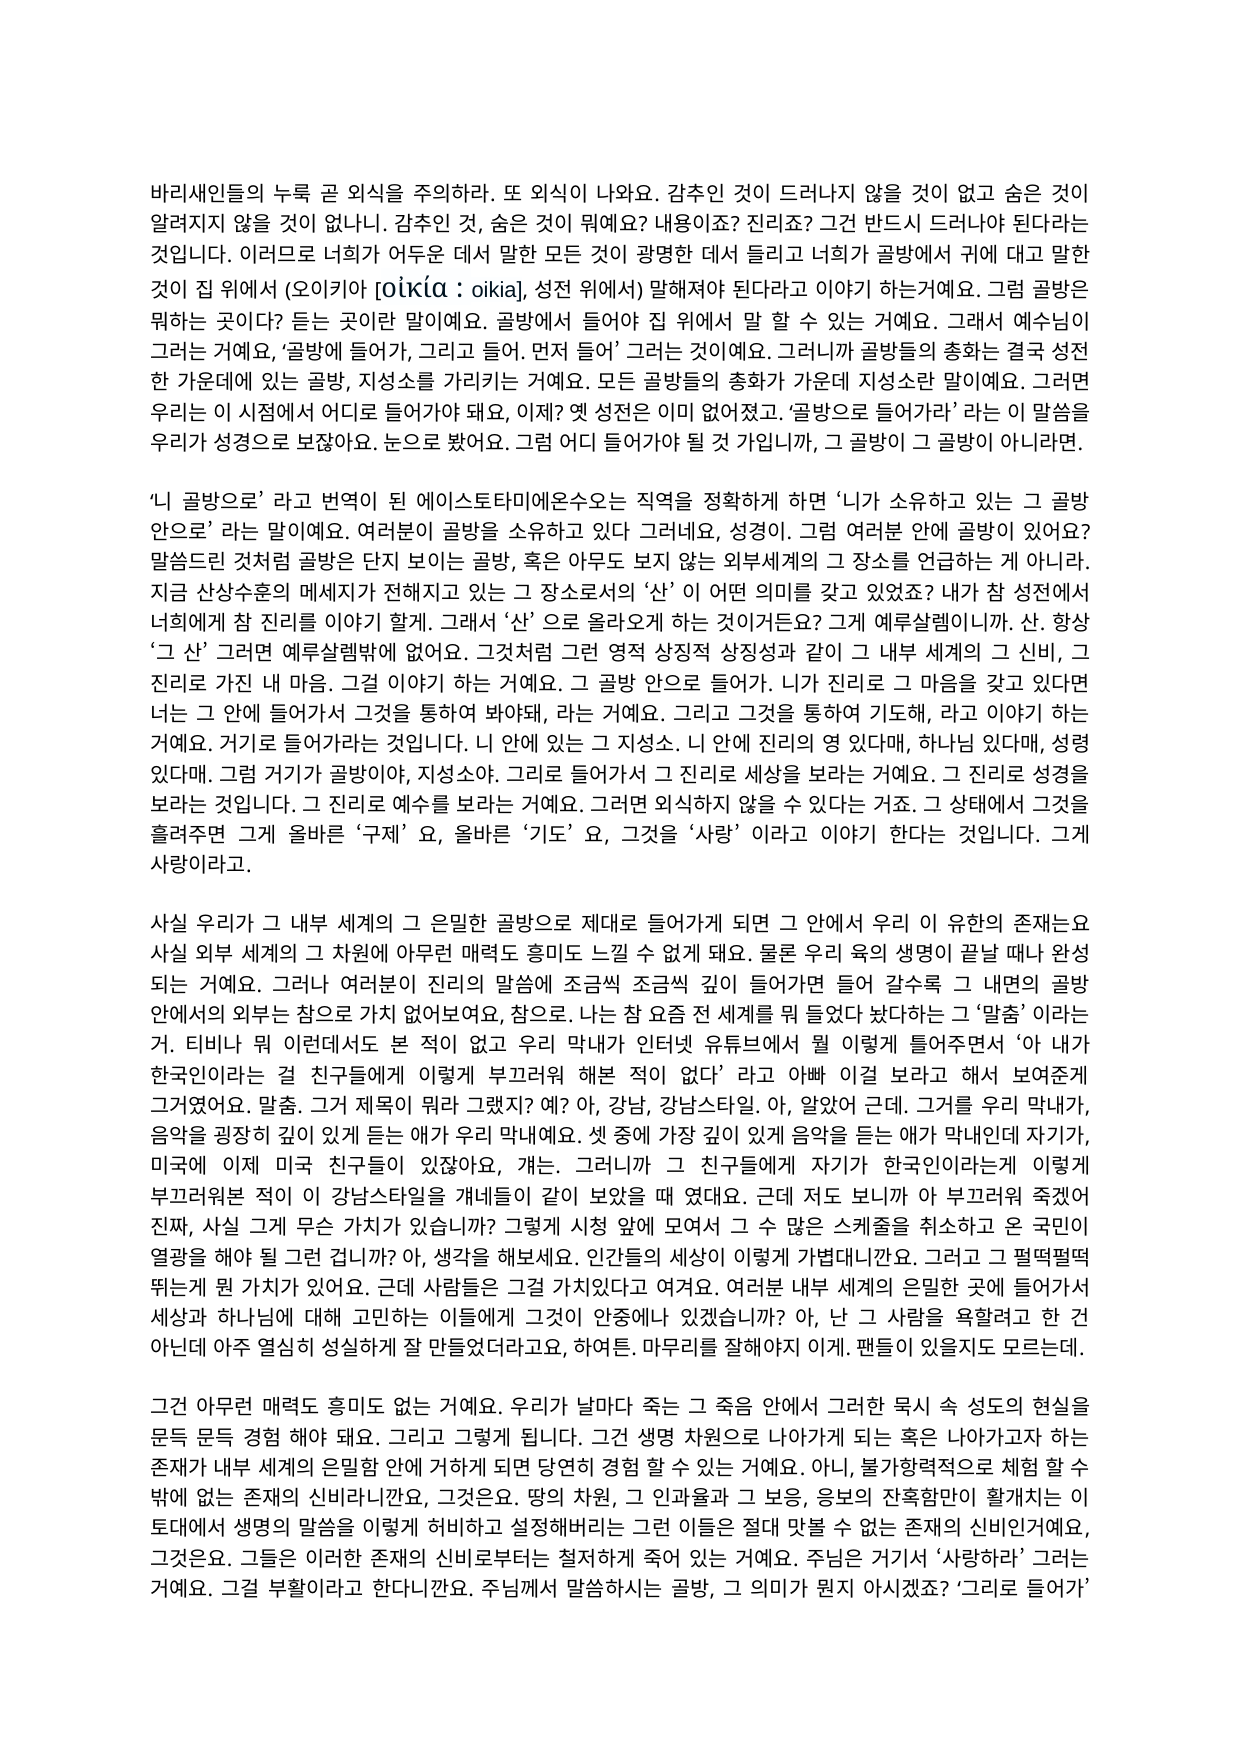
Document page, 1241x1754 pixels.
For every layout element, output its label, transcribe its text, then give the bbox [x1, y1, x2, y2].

text 사실 우리가 그 내부 세계의 그 은밀한 골방으로 제대로 들어가게 되면 그 안에서 우리 이 유한의 존재는요 사실 외부 세계의 그 차원에 아무런 매력도 흥미도 느낄 수 없게 돼요. 물론 우리 육의 생명이 끝날 때나 완성 되는 거예요. 그러나 여러분이 진리의 말씀에 조금씩 조금씩 깊이 들어가면 들어 갈수록 그 내면의 골방 안에서의 외부는 참으로 가치 없어보여요, 참으로. 나는 참 요즘 전 세계를 뭐 들었다 놨다하는 그 ‘말춤’ 이라는 거. 티비나 뭐 이런데서도 본 적이 없고 우리 막내가 인터넷 유튜브에서 뭘 이렇게 틀어주면서 ‘아 내가 한국인이라는 걸 친구들에게 이렇게 부끄러워 해본 적이 없다’ 라고 아빠 이걸 보라고 해서 보여준게 그거였어요. 말춤. 그거 제목이 뭐라 그랬지? 예? 아, 강남, 강남스타일. 아, 알았어 근데. 그거를 우리 막내가, 음악을 굉장히 깊이 있게 듣는 애가 우리 막내예요. 셋 중에 가장 깊이 있게 음악을 듣는 애가 막내인데 자기가, 미국에 이제 미국 친구들이 있잖아요, 걔는. 그러니까 그 친구들에게 자기가 한국인이라는게 이렇게 부끄러워본 적이 이 강남스타일을 걔네들이 같이 보았을 때 였대요. 근데 저도 보니까 아 부끄러워 죽겠어 진짜, 사실 그게 무슨 가치가 있습니까? 그렇게 시청 앞에 모여서 그 수 많은 스케줄을 취소하고 온 국민이 열광을 해야 될 그런 겁니까? 아, 생각을 해보세요. 인간들의 세상이 이렇게 가볍대니깐요. 그러고 그 펄떡펄떡 뛰는게 뭔 가치가 있어요. 근데 사람들은 그걸 가치있다고 여겨요. 여러분 내부 세계의 은밀한 곳에 들어가서 세상과 하나님에 대해 고민하는 이들에게 그것이 안중에나 있겠습니까? 아, 난 그 사람을 욕할려고 한 건 아닌데 아주 열심히 성실하게 잘 만들었더라고요, 하여튼. 마무리를 잘해야지 이게. 팬들이 있을지도 모르는데. [150, 907, 1090, 1362]
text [150, 177, 1090, 457]
text ‘니 골방으로’ 라고 번역이 된 에이스토타미에온수오는 직역을 정확하게 하면 ‘니가 소유하고 있는 그 골방 안으로’ 라는 말이예요. 여러분이 골방을 소유하고 있다 그러네요, 성경이. 그럼 여러분 안에 골방이 있어요? 말씀드린 것처럼 골방은 단지 보이는 골방, 혹은 아무도 보지 않는 외부세계의 그 장소를 언급하는 게 아니라. 지금 산상수훈의 메세지가 전해지고 있는 그 장소로서의 ‘산’ 이 어떤 의미를 갖고 있었죠? 내가 참 성전에서 너희에게 참 진리를 이야기 할게. 그래서 ‘산’ 으로 올라오게 하는 것이거든요? 그게 예루살렘이니까. 산. 항상 ‘그 산’ 그러면 예루살렘밖에 없어요. 그것처럼 그런 영적 상징적 상징성과 같이 그 내부 세계의 그 신비, 그 진리로 가진 내 마음. 그걸 이야기 하는 거예요. 그 골방 안으로 들어가. 니가 진리로 그 마음을 갖고 있다면 너는 그 안에 들어가서 그것을 통하여 봐야돼, 라는 거예요. 그리고 그것을 통하여 기도해, 라고 이야기 하는 거예요. 거기로 들어가라는 것입니다. 니 안에 있는 그 지성소. 니 안에 진리의 영 있다매, 하나님 있다매, 성령 있다매. 그럼 거기가 골방이야, 지성소야. 그리로 들어가서 그 진리로 세상을 보라는 거예요. 그 진리로 성경을 보라는 것입니다. 그 진리로 예수를 보라는 거예요. 그러면 외식하지 않을 수 있다는 거죠. 그 상태에서 그것을 흘려주면 그게 올바른 ‘구제’ 요, 올바른 ‘기도’ 요, 그것을 ‘사랑’ 이라고 이야기 한다는 것입니다. 그게 사랑이라고. [150, 485, 1090, 879]
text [150, 1390, 1090, 1603]
